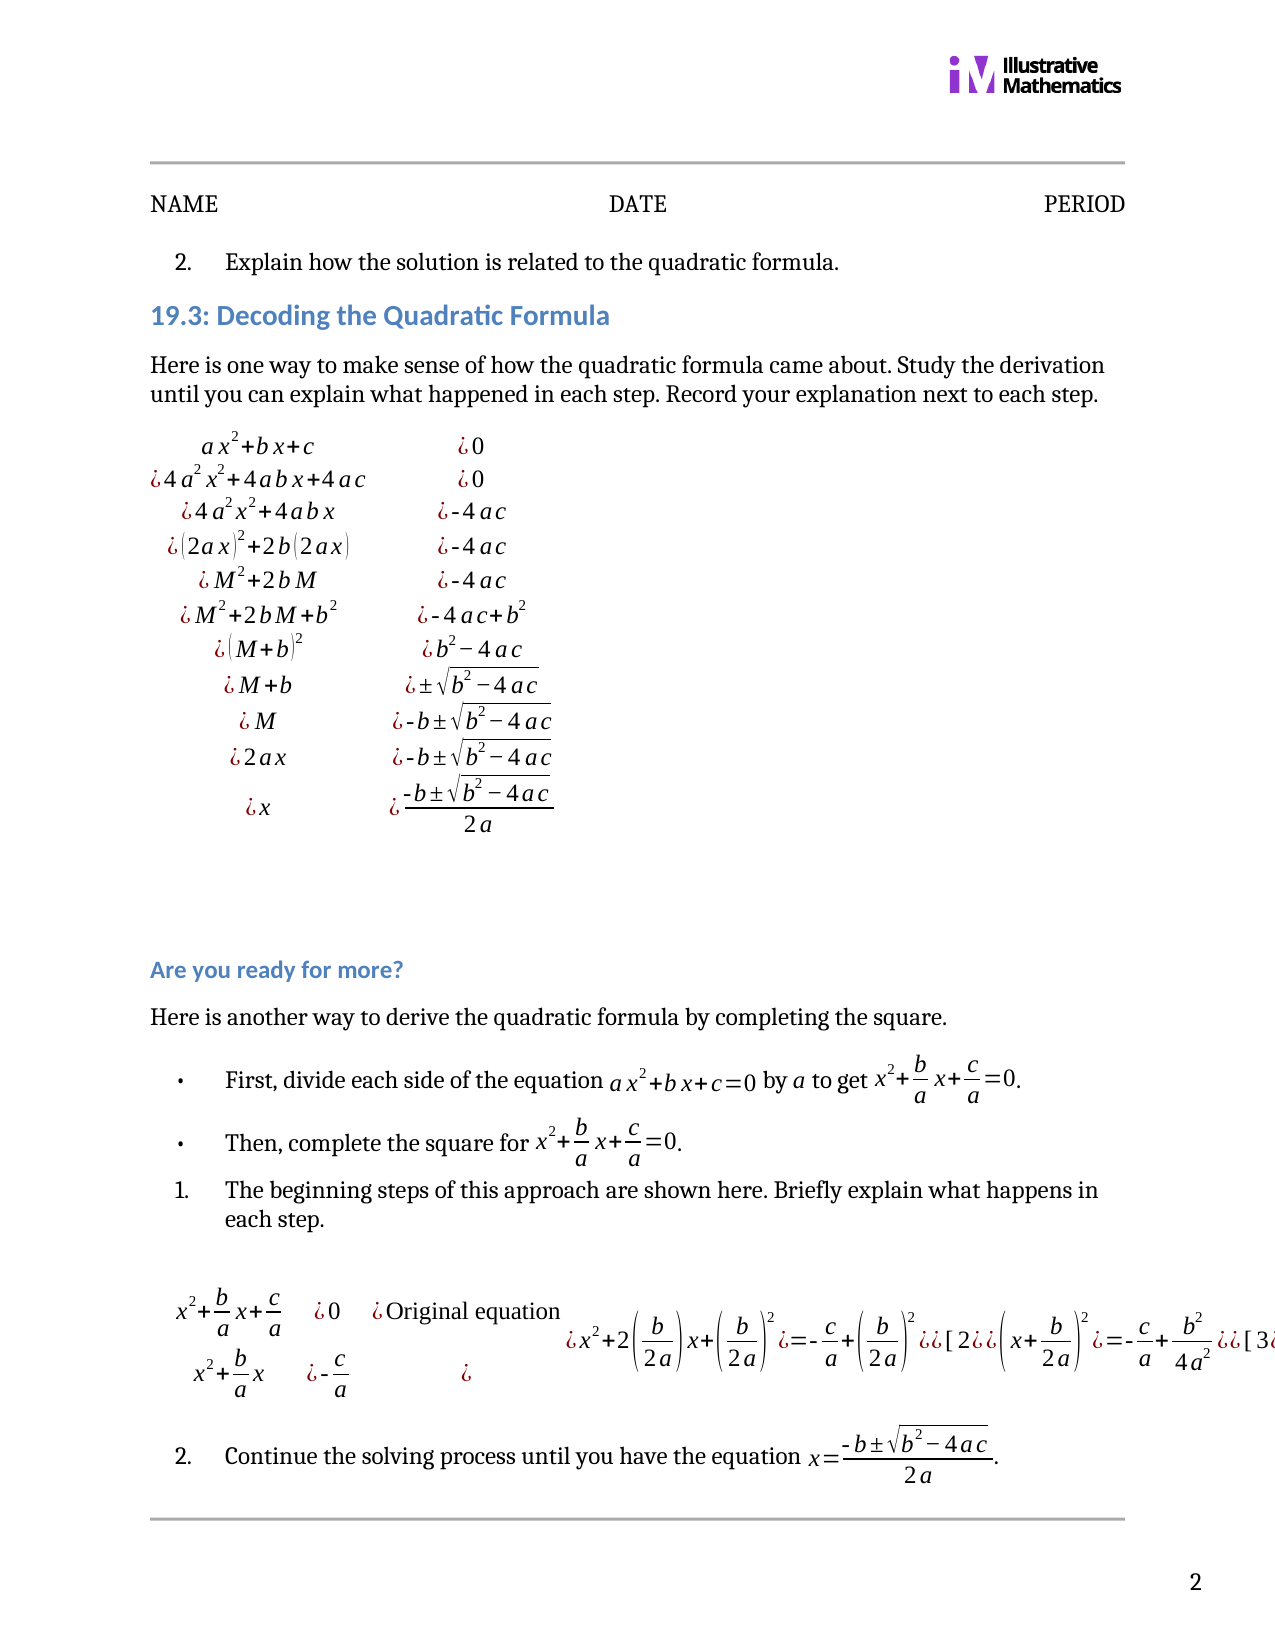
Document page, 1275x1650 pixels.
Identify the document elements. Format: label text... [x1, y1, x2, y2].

picture [949, 55, 1121, 93]
list First, divide each side of the equation by to get . [175, 1051, 1125, 1109]
list Continue the solving process until you have the equation . [175, 1424, 1125, 1489]
text Here is another way to derive the quadratic formula by completing the square. [150, 1003, 1125, 1032]
list Explain how the solution is related to the quadratic formula. [175, 247, 1125, 276]
subtitle 19.3: Decoding the Quadratic Formula [150, 297, 1125, 333]
list Then, complete the square for . [175, 1113, 1125, 1172]
list The beginning steps of this approach are shown here. Briefly explain what happens in each step. [175, 1176, 1125, 1233]
subtitle Are you ready for more? [150, 954, 1125, 984]
text Here is one way to make sense of how the quadratic formula came about. Study the derivation until you can explain what happened in each step. Record your explanation next to each step. [150, 351, 1125, 409]
